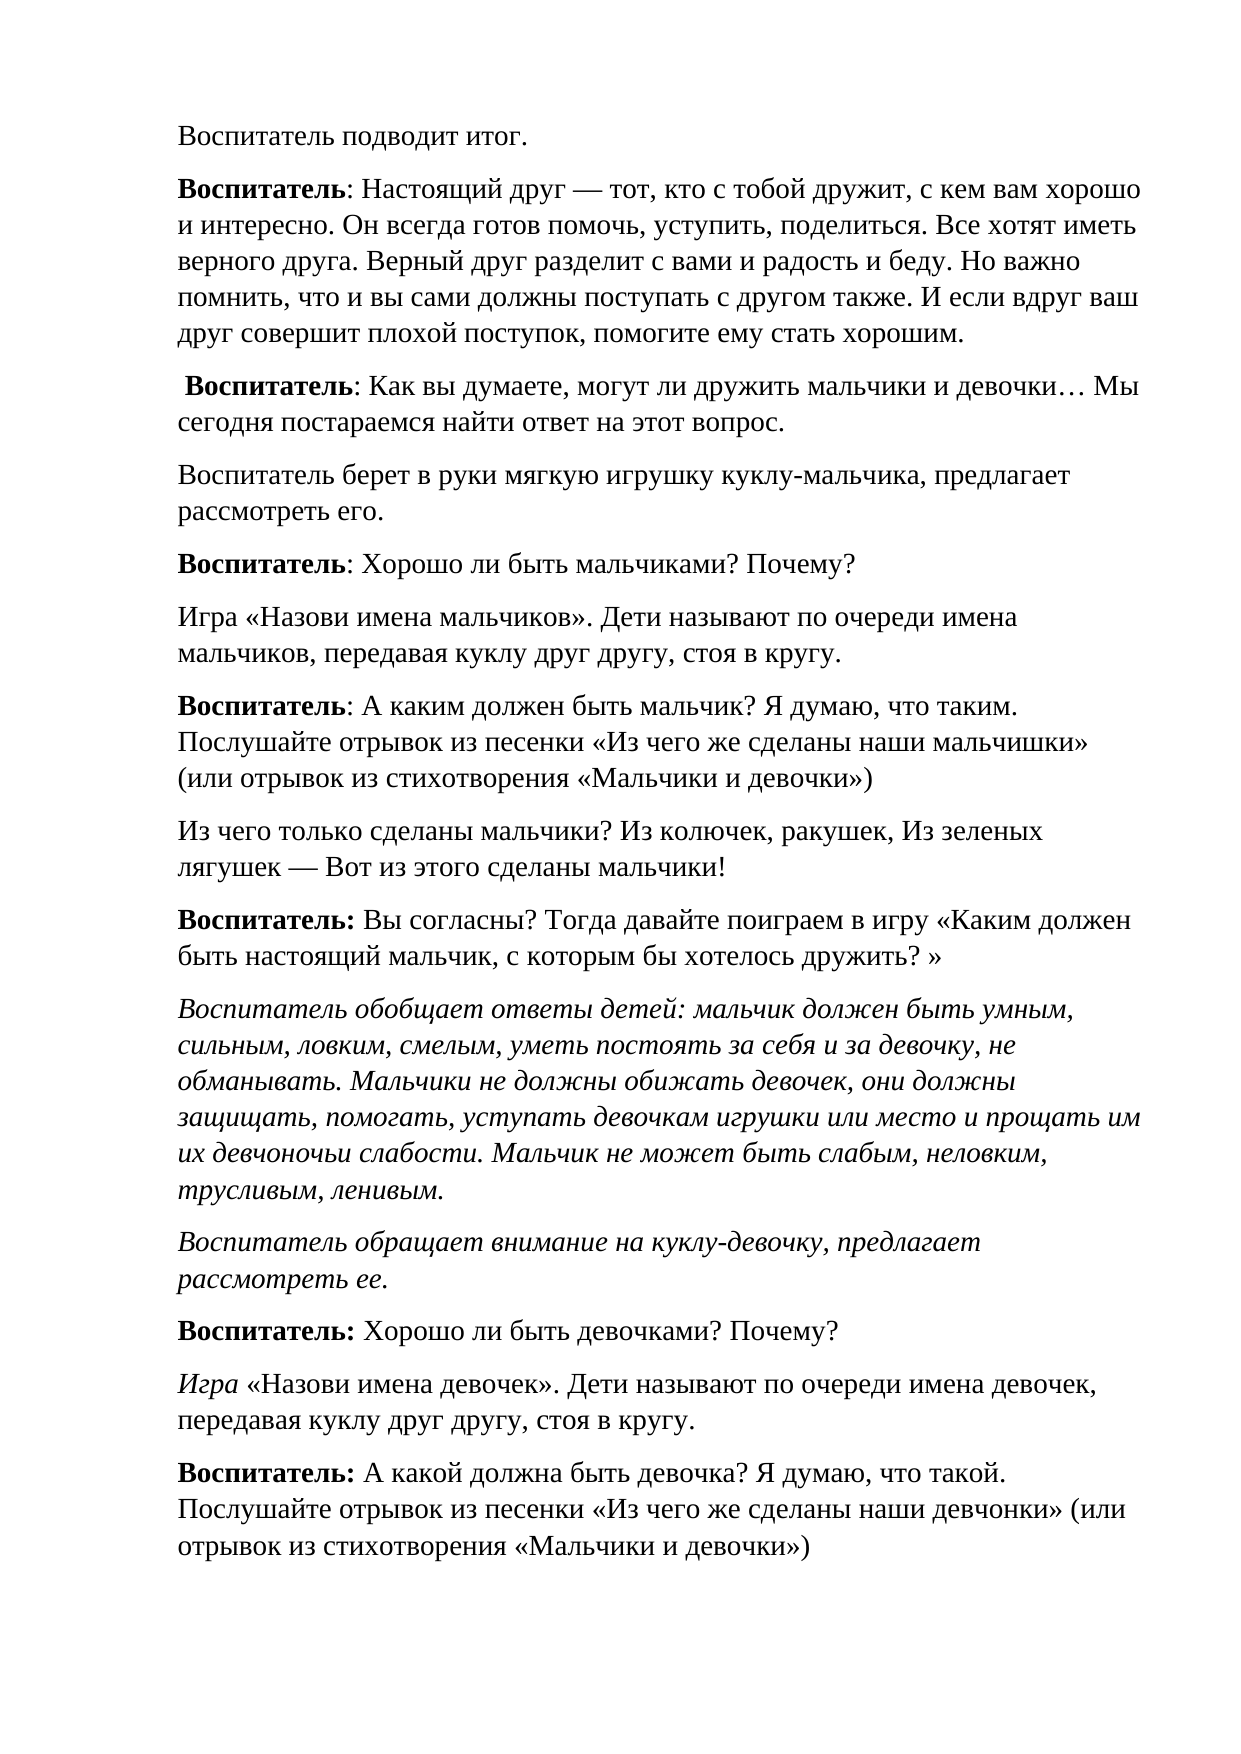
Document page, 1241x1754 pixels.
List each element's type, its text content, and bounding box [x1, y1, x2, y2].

text Воспитатель: А какой должна быть девочка? Я думаю, что такой. Послушайте отрывок из песенки «Из чего же сделаны наши девчонки» (или отрывок из стихотворения «Мальчики и девочки») [177, 1455, 1152, 1561]
text Воспитатель: Настоящий друг — тот, кто с тобой дружит, с кем вам хорошо и интересно. Он всегда готов помочь, уступить, поделиться. Все хотят иметь верного друга. Верный друг разделит с вами и радость и беду. Но важно помнить, что и вы сами должны поступать с другом также. И если вдруг ваш друг совершит плохой поступок, помогите ему стать хорошим. [177, 171, 1152, 349]
text Воспитатель берет в руки мягкую игрушку куклу-мальчика, предлагает рассмотреть его. [177, 457, 1152, 527]
text Воспитатель: Как вы думаете, могут ли дружить мальчики и девочки… Мы сегодня постараемся найти ответ на этот вопрос. [177, 368, 1152, 438]
text Воспитатель: Хорошо ли быть девочками? Почему? [177, 1313, 1152, 1347]
text Воспитатель обобщает ответы детей: мальчик должен быть умным, сильным, ловким, смелым, уметь постоять за себя и за девочку, не обманывать. Мальчики не должны обижать девочек, они должны защищать, помогать, уступать девочкам игрушки или место и прощать им их девчоночьи слабости. Мальчик не может быть слабым, неловким, трусливым, ленивым. [177, 991, 1152, 1205]
text Воспитатель подводит итог. [177, 118, 1152, 152]
text Игра «Назови имена мальчиков». Дети называют по очереди имена мальчиков, передавая куклу друг другу, стоя в кругу. [177, 599, 1152, 669]
text Воспитатель: А каким должен быть мальчик? Я думаю, что таким. Послушайте отрывок из песенки «Из чего же сделаны наши мальчишки» (или отрывок из стихотворения «Мальчики и девочки») [177, 688, 1152, 794]
text Из чего только сделаны мальчики? Из колючек, ракушек, Из зеленых лягушек — Вот из этого сделаны мальчики! [177, 813, 1152, 883]
text Воспитатель: Вы согласны? Тогда давайте поиграем в игру «Каким должен быть настоящий мальчик, с которым бы хотелось дружить? » [177, 902, 1152, 972]
text Воспитатель: Хорошо ли быть мальчиками? Почему? [177, 546, 1152, 580]
text Воспитатель обращает внимание на куклу-девочку, предлагает рассмотреть ее. [177, 1224, 1152, 1294]
text Игра «Назови имена девочек». Дети называют по очереди имена девочек, передавая куклу друг другу, стоя в кругу. [177, 1366, 1152, 1436]
